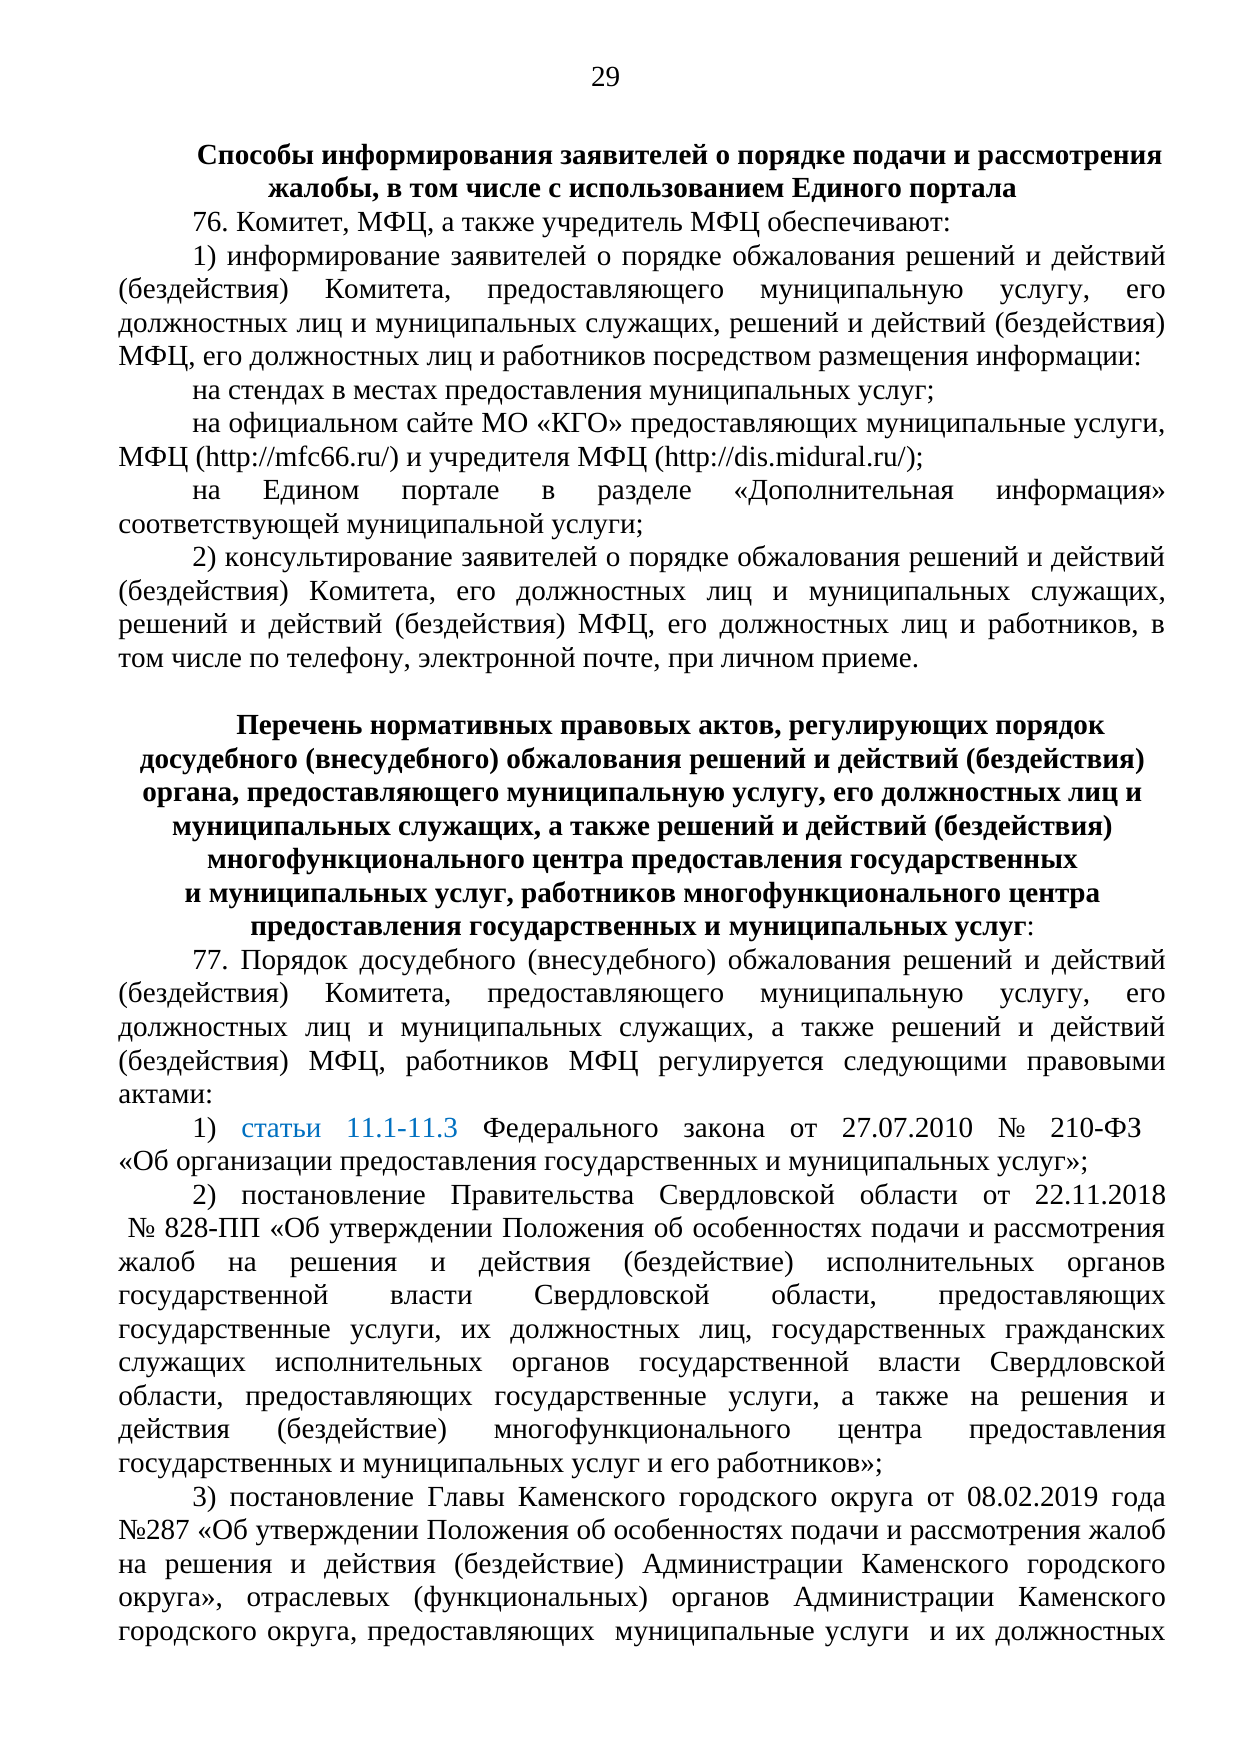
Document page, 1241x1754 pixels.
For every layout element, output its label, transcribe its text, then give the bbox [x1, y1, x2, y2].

text 2) консультирование заявителей о порядке обжалования решений и действий (бездействия) Комитета, его должностных лиц и муниципальных служащих, решений и действий (бездействия) МФЦ, его должностных лиц и работников, в том числе по телефону, электронной почте, при личном приеме. [118, 539, 1167, 674]
text 1) статьи 11.1-11.3 Федерального закона от 27.07.2010 № 210-ФЗ «Об организации предоставления государственных и муниципальных услуг»; [118, 1110, 1167, 1177]
text на Едином портале в разделе «Дополнительная информация» соответствующей муниципальной услуги; [118, 472, 1167, 539]
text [118, 1479, 1167, 1646]
text 1) информирование заявителей о порядке обжалования решений и действий (бездействия) Комитета, предоставляющего муниципальную услугу, его должностных лиц и муниципальных служащих, решений и действий (бездействия) МФЦ, его должностных лиц и работников посредством размещения информации: [118, 238, 1167, 372]
text Способы информирования заявителей о порядке подачи и рассмотрения жалобы, в том числе с использованием Единого портала [118, 137, 1167, 204]
text 2) постановление Правительства Свердловской области от 22.11.2018 № 828-ПП «Об утверждении Положения об особенностях подачи и рассмотрения жалоб на решения и действия (бездействие) исполнительных органов государственной власти Свердловской области, предоставляющих государственные услуги, их должностных лиц, государственных гражданских служащих исполнительных органов государственной власти Свердловской области, предоставляющих государственные услуги, а также на решения и действия (бездействие) многофункционального центра предоставления государственных и муниципальных услуг и его работников»; [118, 1177, 1167, 1479]
text 77. Порядок досудебного (внесудебного) обжалования решений и действий (бездействия) Комитета, предоставляющего муниципальную услугу, его должностных лиц и муниципальных служащих, а также решений и действий (бездействия) МФЦ, работников МФЦ регулируется следующими правовыми актами: [118, 942, 1167, 1110]
text на официальном сайте МО «КГО» предоставляющих муниципальные услуги, МФЦ (http://mfc66.ru/) и учредителя МФЦ (http://dis.midural.ru/); [118, 405, 1167, 472]
text Перечень нормативных правовых актов, регулирующих порядок досудебного (внесудебного) обжалования решений и действий (бездействия) органа, предоставляющего муниципальную услугу, его должностных лиц и муниципальных служащих, а также решений и действий (бездействия) многофункционального центра предоставления государственных и муниципальных услуг, работников многофункционального центра предоставления государственных и муниципальных услуг: [118, 707, 1167, 942]
text 76. Комитет, МФЦ, а также учредитель МФЦ обеспечивают: [118, 204, 1167, 238]
text на стендах в местах предоставления муниципальных услуг; [118, 372, 1167, 405]
